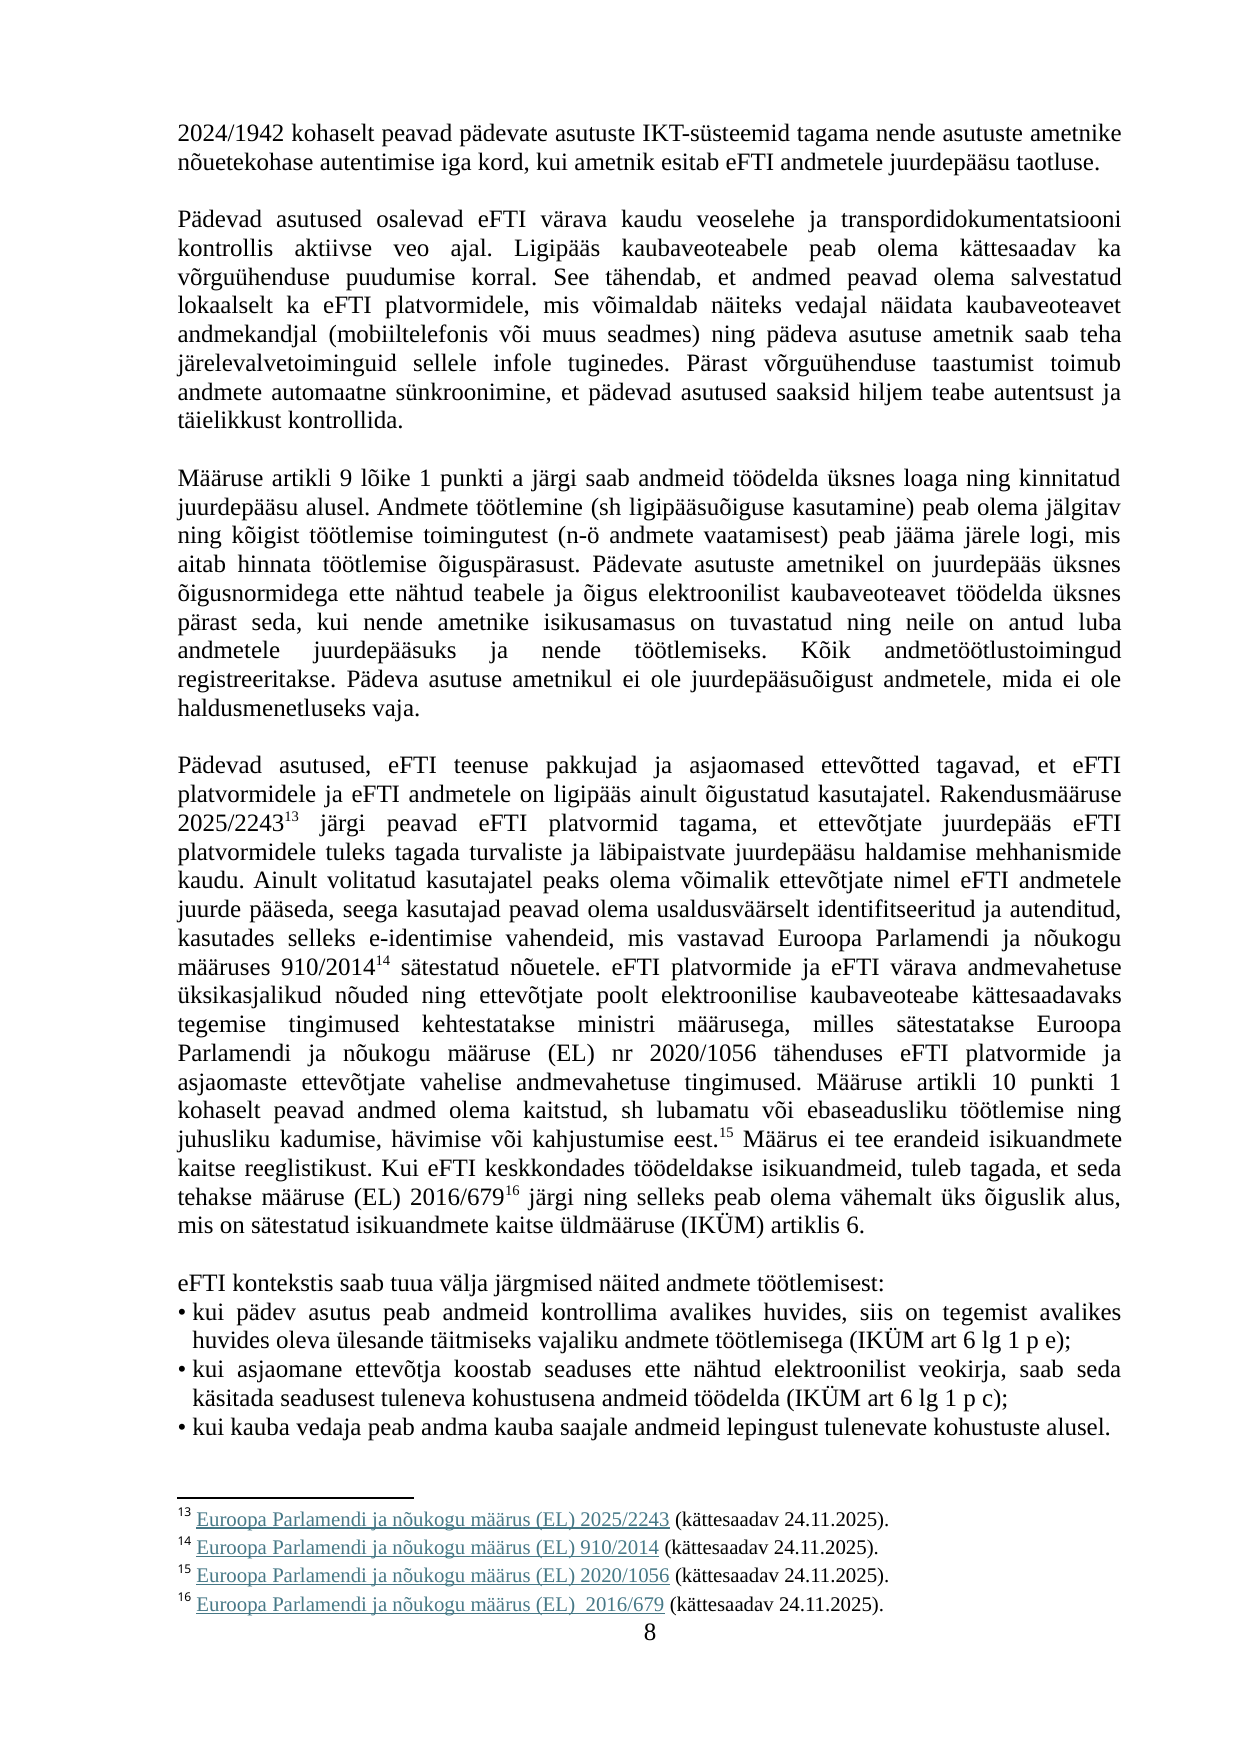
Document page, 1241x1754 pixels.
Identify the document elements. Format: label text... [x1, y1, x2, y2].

list kui kauba vedaja peab andma kauba saajale andmeid lepingust tulenevate kohustuste alusel. [177, 1412, 1122, 1441]
list kui pädev asutus peab andmeid kontrollima avalikes huvides, siis on tegemist avalikes huvides oleva ülesande täitmiseks vajaliku andmete töötlemisega (IKÜM art 6 lg 1 p e); [177, 1297, 1122, 1354]
text Pädevad asutused osalevad eFTI värava kaudu veoselehe ja transpordidokumentatsiooni kontrollis aktiivse veo ajal. Ligipääs kaubaveoteabele peab olema kättesaadav ka võrguühenduse puudumise korral. See tähendab, et andmed peavad olema salvestatud lokaalselt ka eFTI platvormidele, mis võimaldab näiteks vedajal näidata kaubaveoteavet andmekandjal (mobiiltelefonis või muus seadmes) ning pädeva asutuse ametnik saab teha järelevalvetoiminguid sellele infole tuginedes. Pärast võrguühenduse taastumist toimub andmete automaatne sünkroonimine, et pädevad asutused saaksid hiljem teabe autentsust ja täielikkust kontrollida. [177, 204, 1122, 434]
list Pädevad asutused, eFTI teenuse pakkujad ja asjaomased ettevõtted tagavad, et eFTI platvormidele ja eFTI andmetele on ligipääs ainult õigustatud kasutajatel. Rakendusmääruse 2025/2243 järgi peavad eFTI platvormid tagama, et ettevõtjate juurdepääs eFTI platvormidele tuleks tagada turvaliste ja läbipaistvate juurdepääsu haldamise mehhanismide kaudu. Ainult volitatud kasutajatel peaks olema võimalik ettevõtjate nimel eFTI andmetele juurde pääseda, seega kasutajad peavad olema usaldusväärselt identifitseeritud ja autenditud, kasutades selleks e-identimise vahendeid, mis vastavad Euroopa Parlamendi ja nõukogu määruses 910/2014 sätestatud nõuetele. eFTI platvormide ja eFTI värava andmevahetuse üksikasjalikud nõuded ning ettevõtjate poolt elektroonilise kaubaveoteabe kättesaadavaks tegemise tingimused kehtestatakse ministri määrusega, milles sätestatakse Euroopa Parlamendi ja nõukogu määruse (EL) nr 2020/1056 tähenduses eFTI platvormide ja asjaomaste ettevõtjate vahelise andmevahetuse tingimused. Määruse artikli 10 punkti 1 kohaselt peavad andmed olema kaitstud, sh lubamatu või ebaseadusliku töötlemise ning juhusliku kadumise, hävimise või kahjustumise eest. Määrus ei tee erandeid isikuandmete kaitse reeglistikust. Kui eFTI keskkondades töödeldakse isikuandmeid, tuleb tagada, et seda tehakse määruse (EL) 2016/679 järgi ning selleks peab olema vähemalt üks õiguslik alus, mis on sätestatud isikuandmete kaitse üldmääruse (IKÜM) artiklis 6. [177, 751, 1122, 1239]
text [177, 118, 1122, 176]
text Määruse artikli 9 lõike 1 punkti a järgi saab andmeid töödelda üksnes loaga ning kinnitatud juurdepääsu alusel. Andmete töötlemine (sh ligipääsuõiguse kasutamine) peab olema jälgitav ning kõigist töötlemise toimingutest (n-ö andmete vaatamisest) peab jääma järele logi, mis aitab hinnata töötlemise õiguspärasust. Pädevate asutuste ametnikel on juurdepääs üksnes õigusnormidega ette nähtud teabele ja õigus elektroonilist kaubaveoteavet töödelda üksnes pärast seda, kui nende ametnike isikusamasus on tuvastatud ning neile on antud luba andmetele juurdepääsuks ja nende töötlemiseks. Kõik andmetöötlustoimingud registreeritakse. Pädeva asutuse ametnikul ei ole juurdepääsuõigust andmetele, mida ei ole haldusmenetluseks vaja. [177, 463, 1122, 722]
list kui asjaomane ettevõtja koostab seaduses ette nähtud elektroonilist veokirja, saab seda käsitada seadusest tuleneva kohustusena andmeid töödelda (IKÜM art 6 lg 1 p c); [177, 1354, 1122, 1412]
list eFTI kontekstis saab tuua välja järgmised näited andmete töötlemisest: [177, 1268, 1122, 1297]
